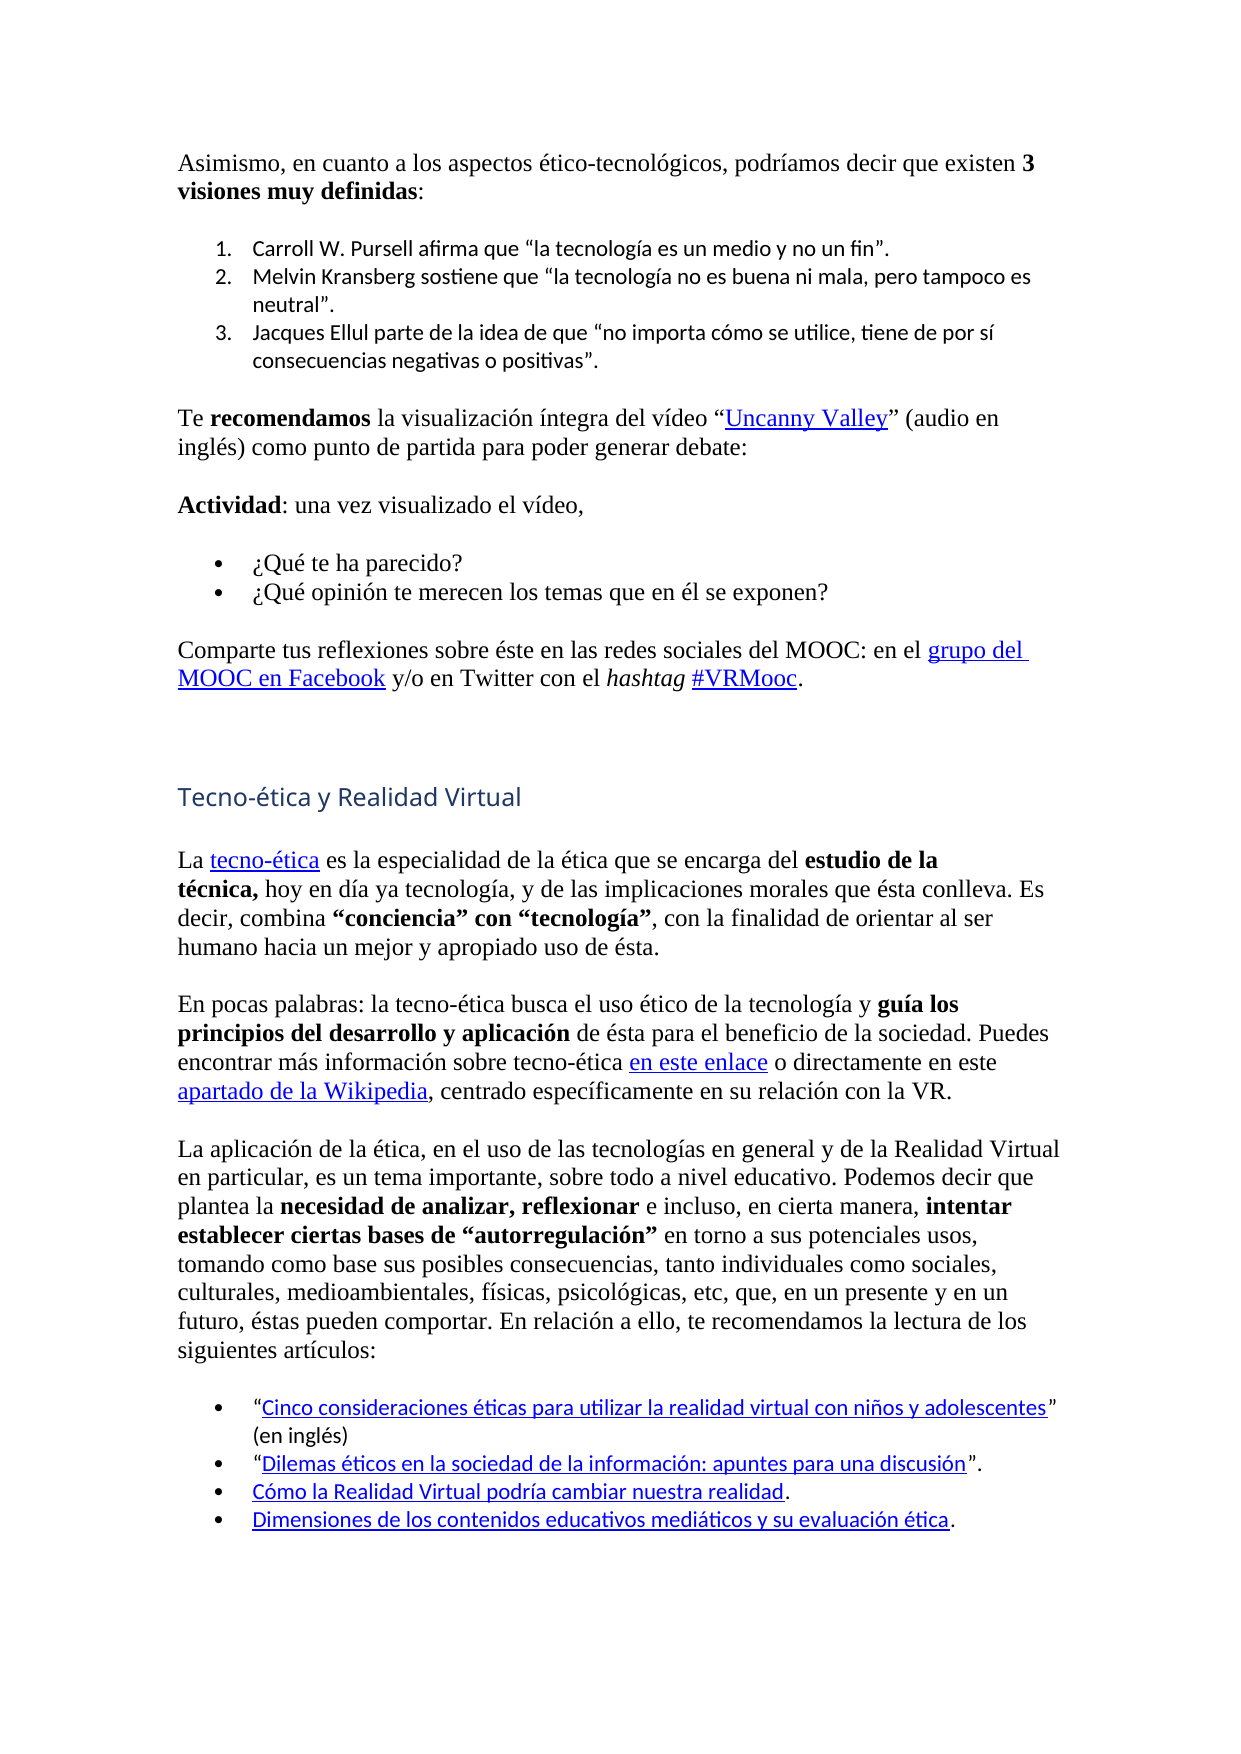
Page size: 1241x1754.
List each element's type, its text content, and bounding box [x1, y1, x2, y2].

list ¿Qué te ha parecido? [215, 548, 1063, 577]
subtitle Tecno-ética y Realidad Virtual [177, 779, 1063, 813]
list Jacques Ellul parte de la idea de que “no importa cómo se utilice, tiene de por sí consecuencias negativas o positivas”. [215, 318, 1063, 374]
list Melvin Kransberg sostiene que “la tecnología no es buena ni mala, pero tampoco es neutral”. [215, 262, 1063, 318]
list Cómo la Realidad Virtual podría cambiar nuestra realidad. [215, 1477, 1063, 1505]
text Te recomendamos la visualización íntegra del vídeo “Uncanny Valley” (audio en inglés) como punto de partida para poder generar debate: [177, 403, 1063, 461]
list ¿Qué opinión te merecen los temas que en él se exponen? [215, 577, 1063, 606]
list “Dilemas éticos en la sociedad de la información: apuntes para una discusión”. [215, 1449, 1063, 1477]
list Dimensiones de los contenidos educativos mediáticos y su evaluación ética. [215, 1505, 1063, 1533]
list Carroll W. Pursell afirma que “la tecnología es un medio y no un fin”. [215, 234, 1063, 262]
text En pocas palabras: la tecno-ética busca el uso ético de la tecnología y guía los principios del desarrollo y aplicación de ésta para el beneficio de la sociedad. Puedes encontrar más información sobre tecno-ética en este enlace o directamente en este apartado de la Wikipedia, centrado específicamente en su relación con la VR. [177, 989, 1063, 1104]
list “Cinco consideraciones éticas para utilizar la realidad virtual con niños y adolescentes” (en inglés) [215, 1393, 1063, 1449]
text Actividad: una vez visualizado el vídeo, [177, 490, 1063, 519]
text Comparte tus reflexiones sobre éste en las redes sociales del MOOC: en el grupo del MOOC en Facebook y/o en Twitter con el hashtag #VRMooc. [177, 635, 1063, 692]
text Asimismo, en cuanto a los aspectos ético-tecnológicos, podríamos decir que existen 3 visiones muy definidas: [177, 148, 1063, 205]
text La aplicación de la ética, en el uso de las tecnologías en general y de la Realidad Virtual en particular, es un tema importante, sobre todo a nivel educativo. Podemos decir que plantea la necesidad de analizar, reflexionar e incluso, en cierta manera, intentar establecer ciertas bases de “autorregulación” en torno a sus potenciales usos, tomando como base sus posibles consecuencias, tanto individuales como sociales, culturales, medioambientales, físicas, psicológicas, etc, que, en un presente y en un futuro, éstas pueden comportar. En relación a ello, te recomendamos la lectura de los siguientes artículos: [177, 1134, 1063, 1364]
text La tecno-ética es la especialidad de la ética que se encarga del estudio de la técnica, hoy en día ya tecnología, y de las implicaciones morales que ésta conlleva. Es decir, combina “conciencia” con “tecnología”, con la finalidad de orientar al ser humano hacia un mejor y apropiado uso de ésta. [177, 845, 1063, 960]
